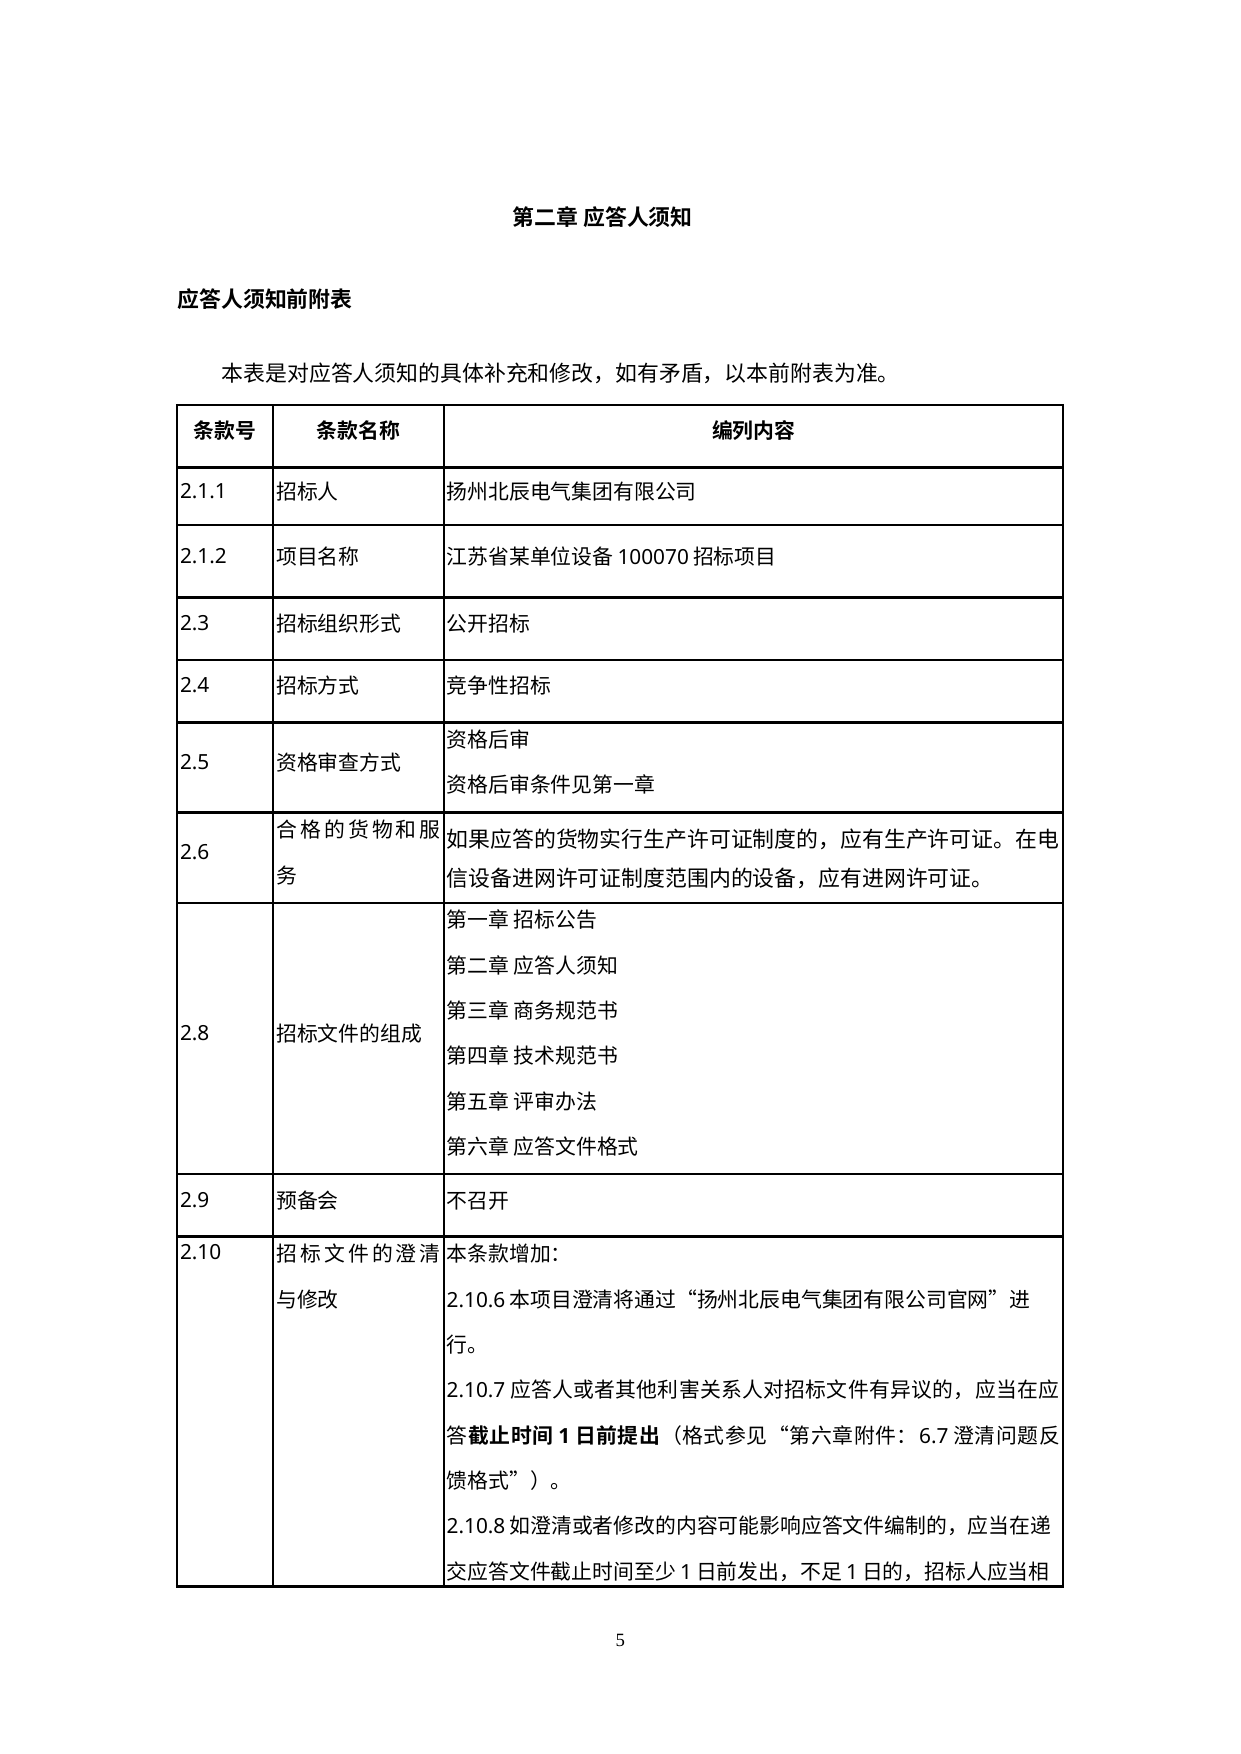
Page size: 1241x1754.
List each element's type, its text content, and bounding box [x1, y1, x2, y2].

table_cell 合格的货物和服务 [274, 814, 443, 902]
table_cell 招标组织形式 [274, 599, 443, 659]
table_cell 扬州北辰电气集团有限公司 [445, 469, 1062, 524]
table_cell 江苏省某单位设备100070招标项目 [445, 526, 1062, 596]
subtitle 应答人须知前附表 [177, 282, 1063, 313]
table_header 编列内容 [445, 406, 1062, 466]
subtitle 应答人须知 [177, 200, 1063, 232]
table_cell 预备会 [274, 1175, 443, 1235]
table_cell 2.9 [178, 1175, 272, 1235]
table_cell 项目名称 [274, 526, 443, 596]
table_cell 2.5 [178, 724, 272, 811]
table_cell 招标方式 [274, 661, 443, 721]
table_cell 2.1.1 [178, 469, 272, 524]
table_cell 如果应答的货物实行生产许可证制度的，应有生产许可证。在电信设备进网许可证制度范围内的设备，应有进网许可证。 [445, 814, 1062, 902]
table_cell 资格审查方式 [274, 724, 443, 811]
table_cell 2.8 [178, 904, 272, 1173]
table_cell 2.10 [178, 1238, 272, 1585]
table_cell 竞争性招标 [445, 661, 1062, 721]
table_cell 招标文件的澄清与修改 [274, 1238, 443, 1585]
table_cell 2.4 [178, 661, 272, 721]
table_cell 2.6 [178, 814, 272, 902]
table_cell 2.3 [178, 599, 272, 659]
table_cell 不召开 [445, 1175, 1062, 1235]
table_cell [445, 1238, 1062, 1585]
table_header 条款名称 [274, 406, 443, 466]
table_header 条款号 [178, 406, 272, 466]
table_cell 公开招标 [445, 599, 1062, 659]
table_cell 第一章 招标公告 第二章 应答人须知 第三章 商务规范书 第四章 技术规范书 第五章 评审办法 第六章 应答文件格式 [445, 904, 1062, 1173]
table_cell 招标人 [274, 469, 443, 524]
table_cell 2.1.2 [178, 526, 272, 596]
table_cell 招标文件的组成 [274, 904, 443, 1173]
text 本表是对应答人须知的具体补充和修改，如有矛盾，以本前附表为准。 [177, 356, 1063, 388]
table_cell 资格后审 资格后审条件见第一章 [445, 724, 1062, 811]
